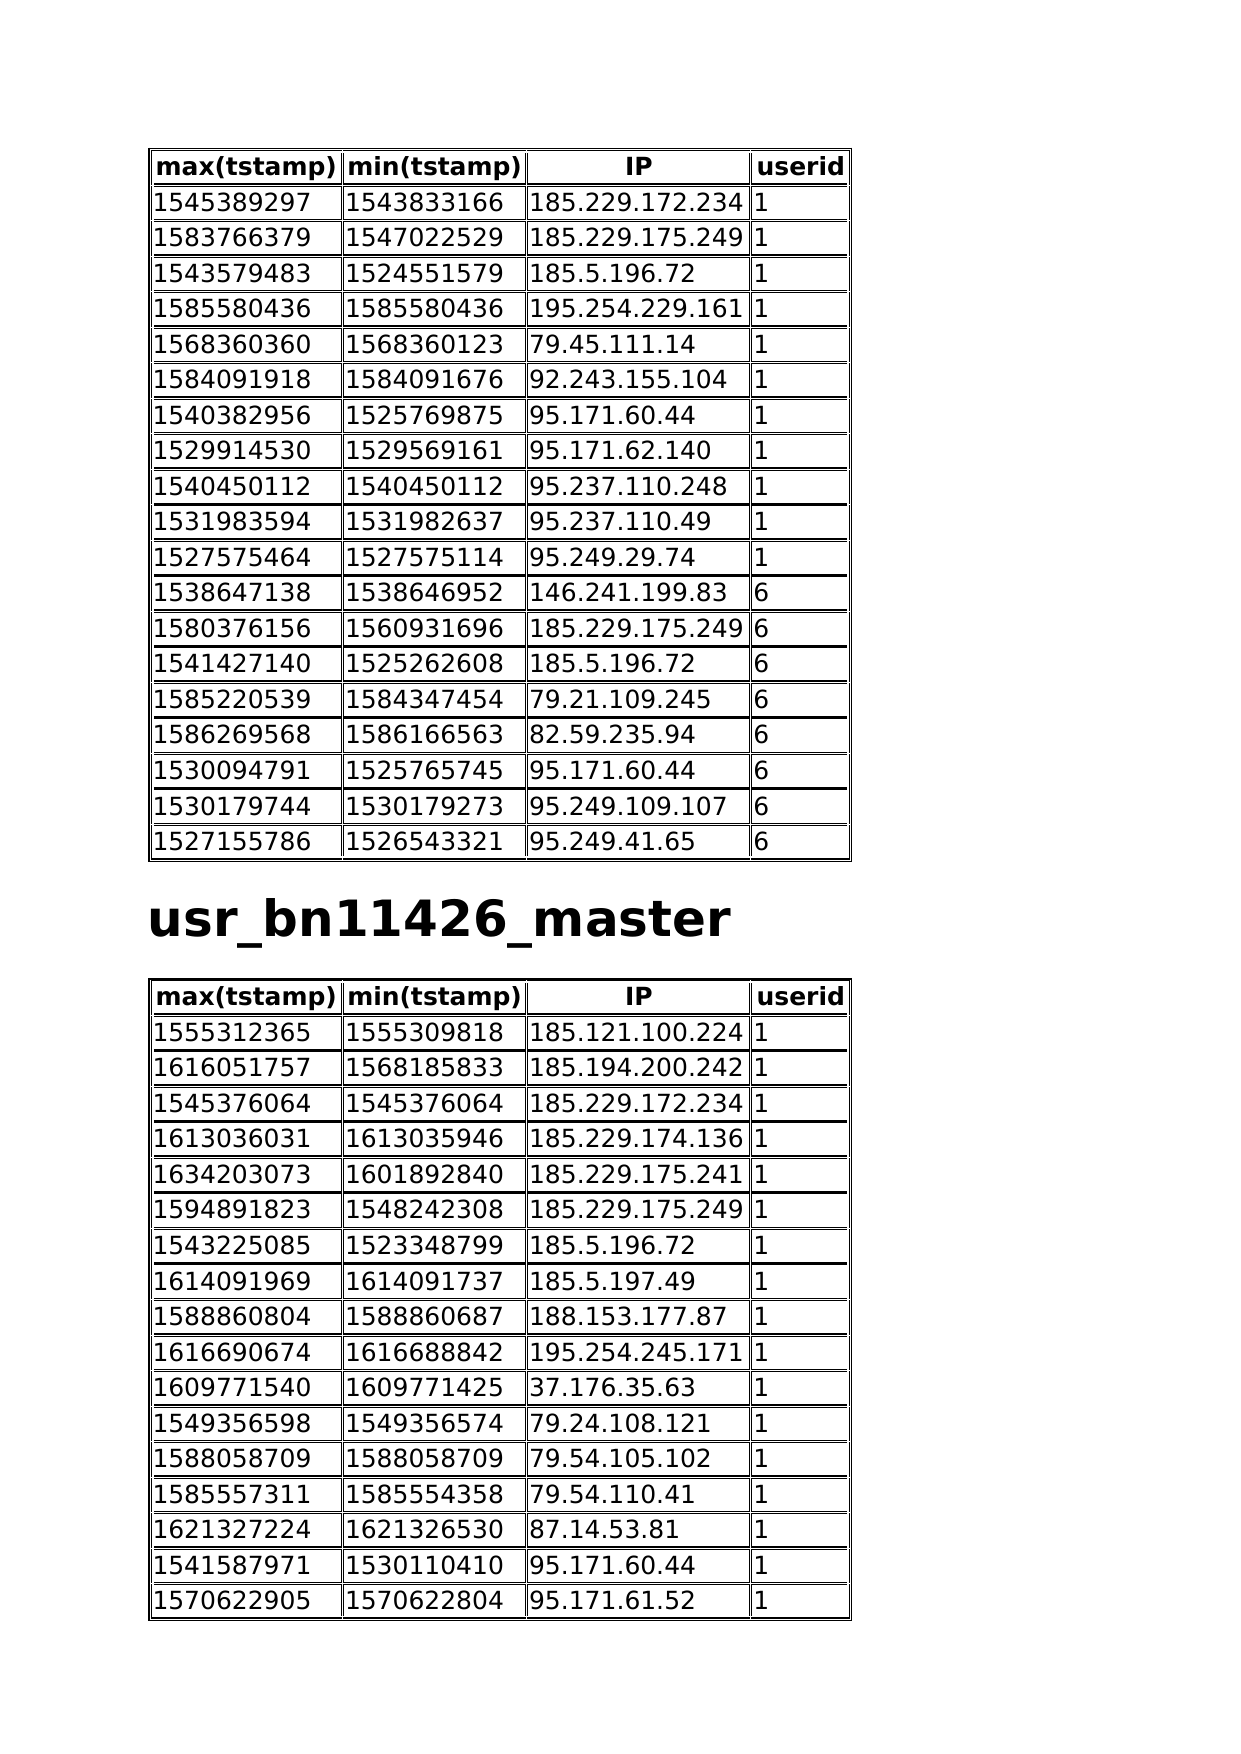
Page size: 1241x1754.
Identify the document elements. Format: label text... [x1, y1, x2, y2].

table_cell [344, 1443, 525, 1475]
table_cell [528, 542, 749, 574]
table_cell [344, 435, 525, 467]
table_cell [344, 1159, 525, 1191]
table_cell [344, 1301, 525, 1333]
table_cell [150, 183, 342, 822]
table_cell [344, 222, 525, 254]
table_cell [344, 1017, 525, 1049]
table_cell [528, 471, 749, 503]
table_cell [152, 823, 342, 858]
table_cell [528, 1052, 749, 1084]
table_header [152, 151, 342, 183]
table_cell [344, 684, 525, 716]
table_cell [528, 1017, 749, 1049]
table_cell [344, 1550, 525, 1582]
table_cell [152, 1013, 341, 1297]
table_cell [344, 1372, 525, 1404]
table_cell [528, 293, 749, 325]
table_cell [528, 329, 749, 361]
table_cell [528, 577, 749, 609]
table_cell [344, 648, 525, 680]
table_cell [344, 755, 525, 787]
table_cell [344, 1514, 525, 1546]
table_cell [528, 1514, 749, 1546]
text usr_bn11426_master [148, 890, 1093, 949]
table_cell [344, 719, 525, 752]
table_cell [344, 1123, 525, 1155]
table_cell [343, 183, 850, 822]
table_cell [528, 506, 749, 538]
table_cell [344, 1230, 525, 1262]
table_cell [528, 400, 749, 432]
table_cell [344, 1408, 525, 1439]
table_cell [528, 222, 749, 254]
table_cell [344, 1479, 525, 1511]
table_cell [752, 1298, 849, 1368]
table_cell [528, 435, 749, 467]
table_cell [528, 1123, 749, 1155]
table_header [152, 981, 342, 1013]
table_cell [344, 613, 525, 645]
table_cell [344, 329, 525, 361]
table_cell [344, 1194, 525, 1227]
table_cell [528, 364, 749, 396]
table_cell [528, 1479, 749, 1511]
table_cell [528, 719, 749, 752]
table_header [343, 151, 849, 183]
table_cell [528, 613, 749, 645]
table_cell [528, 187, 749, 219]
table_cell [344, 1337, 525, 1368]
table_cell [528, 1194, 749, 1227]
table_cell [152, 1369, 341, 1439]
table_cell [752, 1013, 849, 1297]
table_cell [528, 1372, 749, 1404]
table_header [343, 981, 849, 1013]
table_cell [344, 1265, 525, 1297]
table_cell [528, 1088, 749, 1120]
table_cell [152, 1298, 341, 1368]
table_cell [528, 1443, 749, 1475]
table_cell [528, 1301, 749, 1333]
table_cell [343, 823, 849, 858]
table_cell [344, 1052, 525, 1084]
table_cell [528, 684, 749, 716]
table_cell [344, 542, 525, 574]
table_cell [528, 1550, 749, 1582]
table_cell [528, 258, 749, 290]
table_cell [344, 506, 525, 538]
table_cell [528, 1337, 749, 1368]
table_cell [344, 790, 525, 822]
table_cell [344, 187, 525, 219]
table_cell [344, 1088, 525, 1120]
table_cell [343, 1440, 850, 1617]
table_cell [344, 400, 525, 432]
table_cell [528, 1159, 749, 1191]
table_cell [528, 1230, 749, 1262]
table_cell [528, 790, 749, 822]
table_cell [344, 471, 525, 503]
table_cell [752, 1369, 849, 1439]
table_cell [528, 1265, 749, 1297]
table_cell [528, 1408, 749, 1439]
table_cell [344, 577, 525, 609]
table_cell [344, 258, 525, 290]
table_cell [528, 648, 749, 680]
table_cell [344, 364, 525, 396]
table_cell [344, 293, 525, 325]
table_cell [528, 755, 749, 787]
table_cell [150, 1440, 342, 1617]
